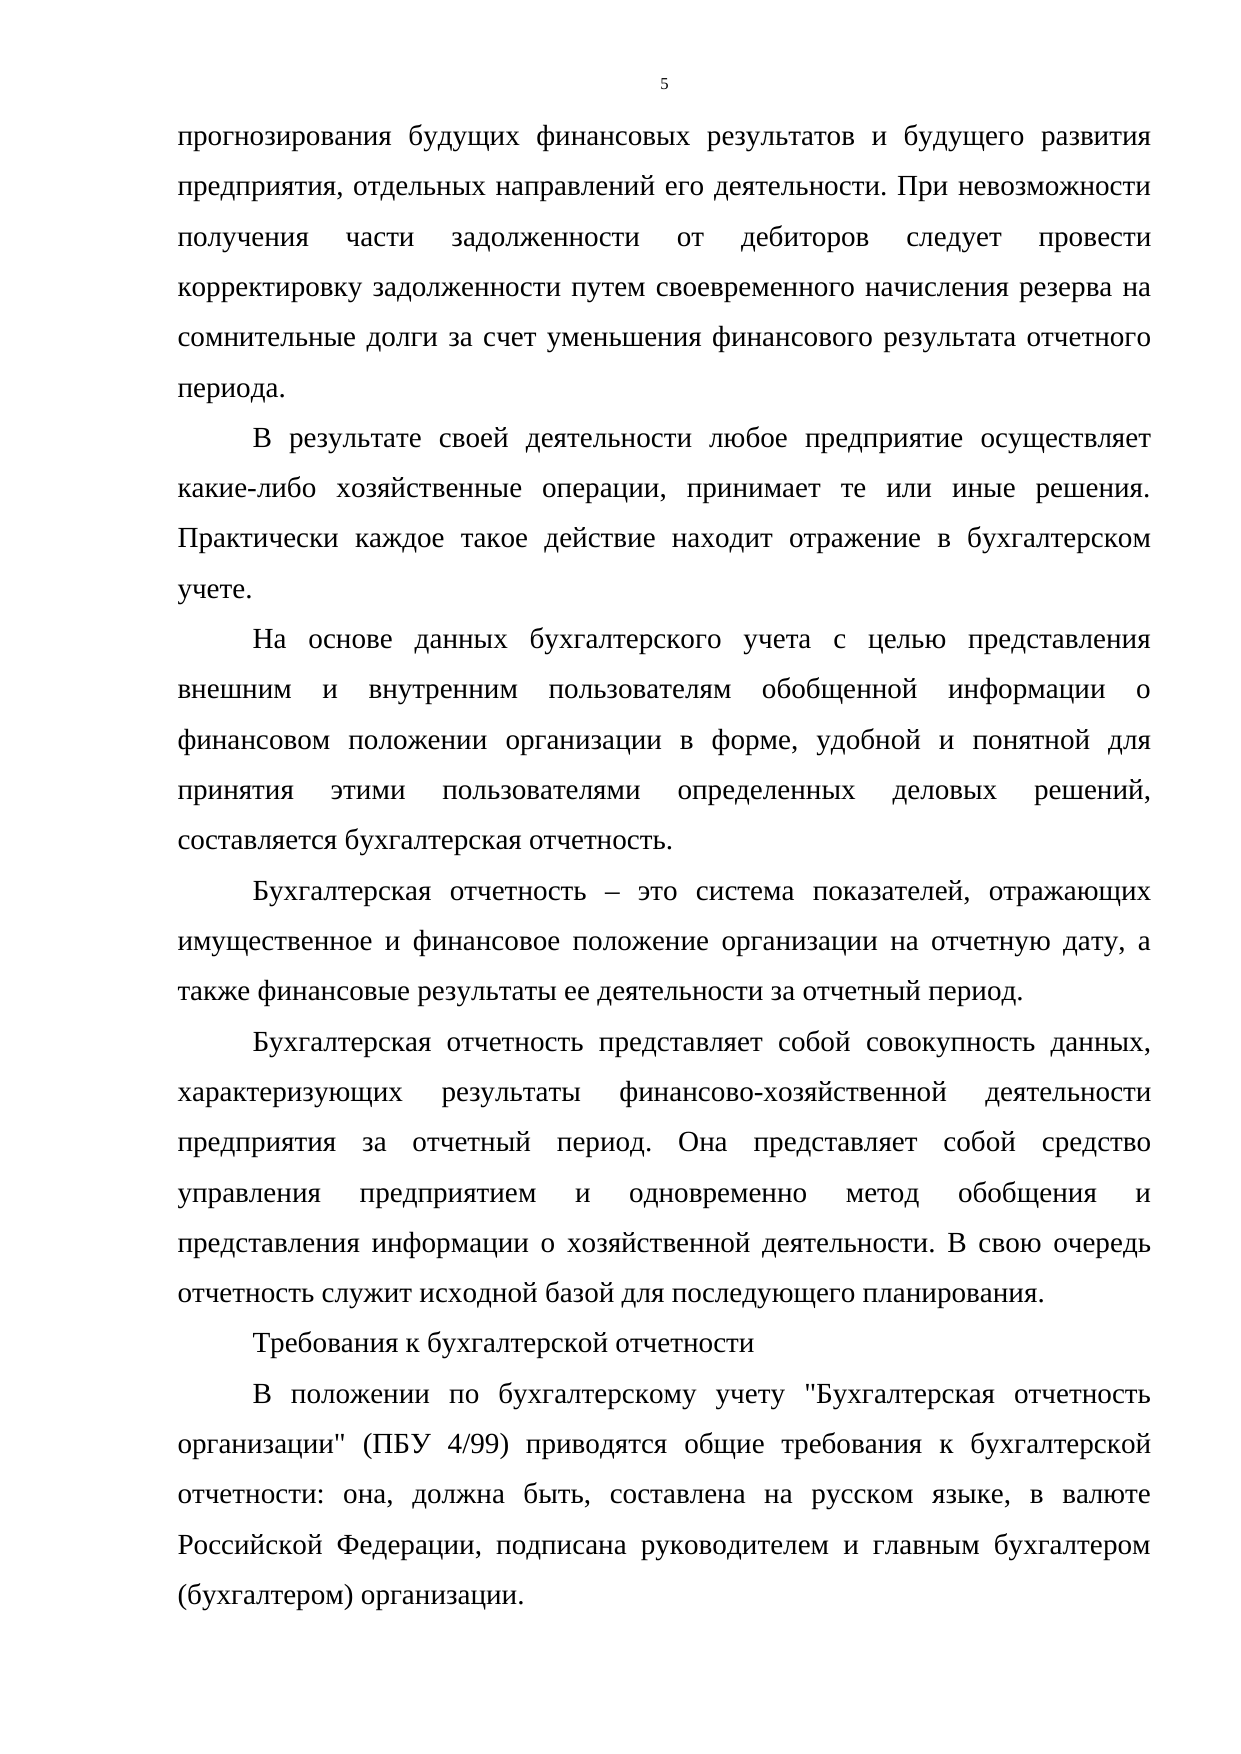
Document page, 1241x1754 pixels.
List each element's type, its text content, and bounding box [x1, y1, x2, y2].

text Бухгалтерская отчетность – это система показателей, отражающих имущественное и финансовое положение организации на отчетную дату, а также финансовые результаты ее деятельности за отчетный период. [177, 873, 1152, 1007]
text В положении по бухгалтерскому учету "Бухгалтерская отчетность организации" (ПБУ 4/99) приводятся общие требования к бухгалтерской отчетности: она, должна быть, составлена на русском языке, в валюте Российской Федерации, подписана руководителем и главным бухгалтером (бухгалтером) организации. [177, 1376, 1152, 1611]
text Требования к бухгалтерской отчетности [177, 1326, 1152, 1359]
text Бухгалтерская отчетность представляет собой совокупность данных, характеризующих результаты финансово-хозяйственной деятельности предприятия за отчетный период. Она представляет собой средство управления предприятием и одновременно метод обобщения и представления информации о хозяйственной деятельности. В свою очередь отчетность служит исходной базой для последующего планирования. [177, 1024, 1152, 1309]
text В результате своей деятельности любое предприятие осуществляет какие-либо хозяйственные операции, принимает те или иные решения. Практически каждое такое действие находит отражение в бухгалтерском учете. [177, 420, 1152, 604]
text На основе данных бухгалтерского учета с целью представления внешним и внутренним пользователям обобщенной информации о финансовом положении организации в форме, удобной и понятной для принятия этими пользователями определенных деловых решений, составляется бухгалтерская отчетность. [177, 621, 1152, 856]
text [177, 118, 1152, 403]
